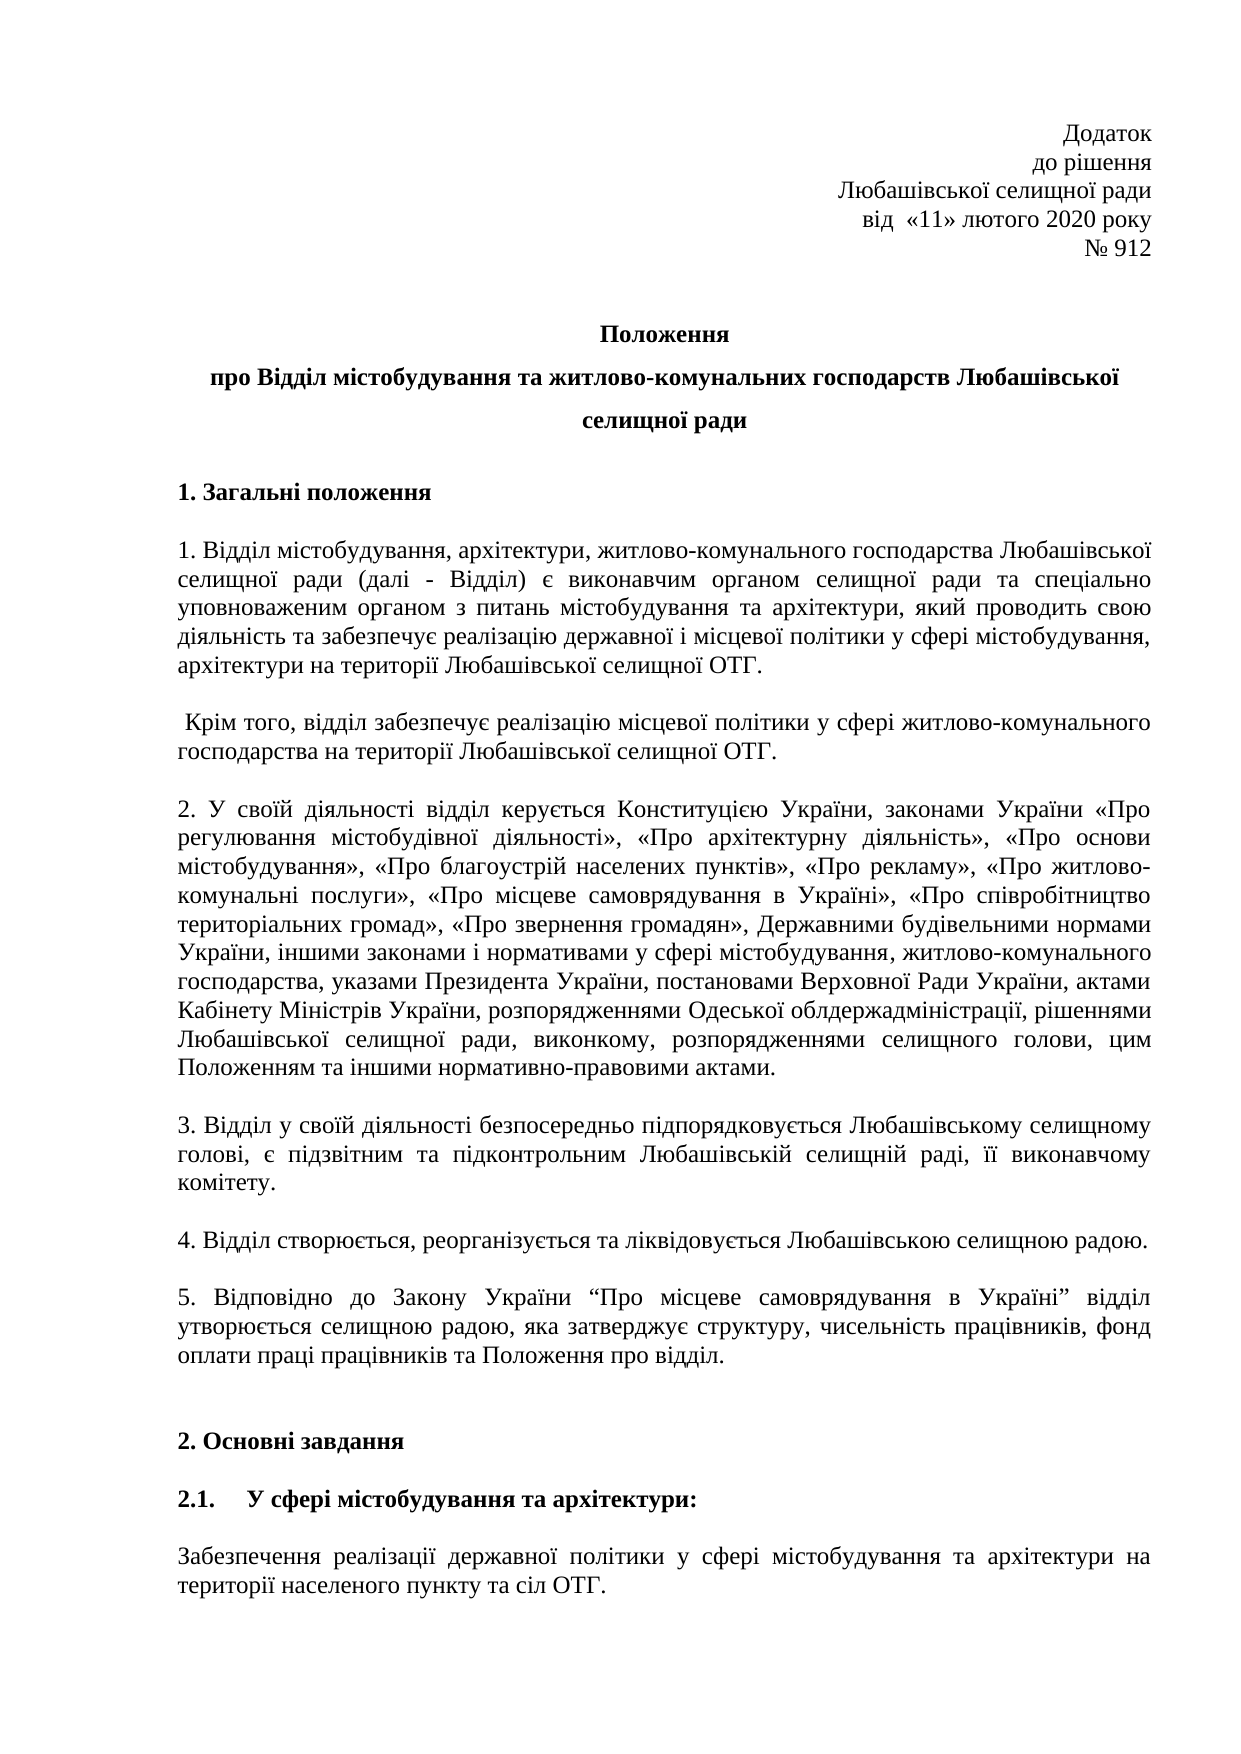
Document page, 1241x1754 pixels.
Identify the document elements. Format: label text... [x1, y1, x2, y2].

text 2.1. У сфері містобудування та архітектури: [177, 1484, 1152, 1512]
text 1. Відділ містобудування, архітектури, житлово-комунального господарства Любашівської селищної ради (далі - Відділ) є виконавчим органом селищної ради та спеціально уповноваженим органом з питань містобудування та архітектури, який проводить свою діяльність та забезпечує реалізацію державної і місцевої політики у сфері містобудування, архітектури на території Любашівської селищної ОТГ. [177, 535, 1152, 679]
text 2. У своїй діяльності відділ керується Конституцією України, законами України «Про регулювання містобудівної діяльності», «Про архітектурну діяльність», «Про основи містобудування», «Про благоустрій населених пунктів», «Про рекламу», «Про житлово-комунальні послуги», «Про місцеве самоврядування в Україні», «Про співробітництво територіальних громад», «Про звернення громадян», Державними будівельними нормами України, іншими законами і нормативами у сфері містобудування, житлово-комунального господарства, указами Президента України, постановами Верховної Ради України, актами Кабінету Міністрів України, розпорядженнями Одеської облдержадміністрації, рішеннями Любашівської селищної ради, виконкому, розпорядженнями селищного голови, цим Положенням та іншими нормативно-правовими актами. [177, 794, 1152, 1081]
text Додаток [177, 118, 1152, 147]
text 5. Відповідно до Закону України “Про місцеве самоврядування в Україні” відділ утворюється селищною радою, яка затверджує структуру, чисельність працівників, фонд оплати праці працівників та Положення про відділ. [177, 1282, 1152, 1369]
text 4. Відділ створюється, реорганізується та лiквiдовується Любашівською селищною радою. [177, 1225, 1152, 1254]
text про Відділ містобудування та житлово-комунальних господарств Любашівської селищної ради [177, 362, 1152, 434]
text Забезпечення реалізації державної політики у сфері містобудування та архітектури на території населеного пункту та сіл ОТГ. [177, 1541, 1152, 1599]
text 1. Загальні положення [177, 477, 1152, 506]
text 2. Основні завдання [177, 1426, 1152, 1455]
text Положення [177, 319, 1152, 348]
text 3. Відділ у своїй діяльності безпосередньо підпорядковується Любашівському селищному голові, є підзвітним та підконтрольним Любашівській селищній раді, її виконавчому комітету. [177, 1110, 1152, 1196]
text до рішення [177, 147, 1152, 176]
text Крім того, відділ забезпечує реалізацію місцевої політики у сфері житлово-комунального господарства на території Любашівської селищної ОТГ. [177, 707, 1152, 765]
text Любашівської селищної ради [177, 176, 1152, 204]
text від «11» лютого 2020 року [177, 204, 1152, 233]
text № 912 [177, 233, 1152, 262]
